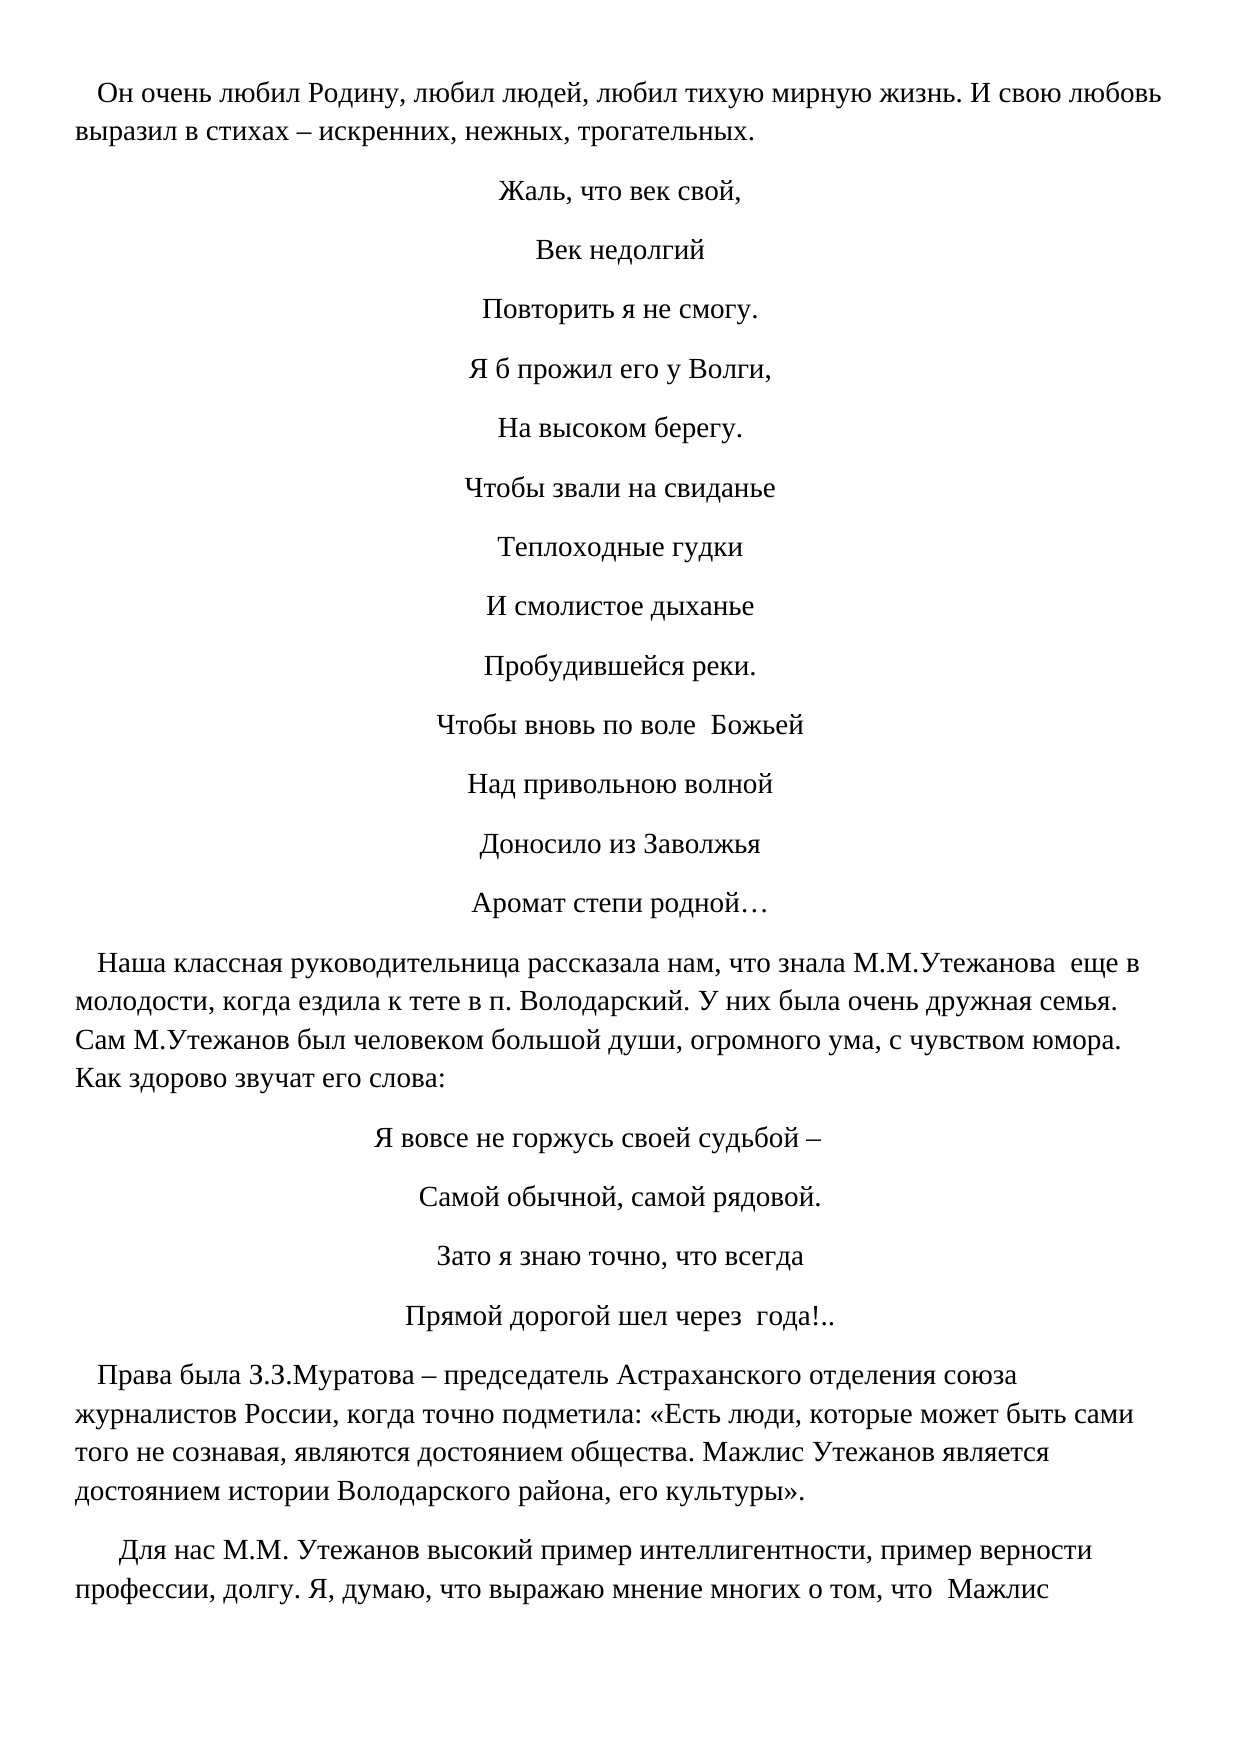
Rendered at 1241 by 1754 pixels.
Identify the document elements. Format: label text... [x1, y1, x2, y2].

text Век недолгий [75, 232, 1165, 266]
text Он очень любил Родину, любил людей, любил тихую мирную жизнь. И свою любовь выразил в стихах – искренних, нежных, трогательных. [75, 75, 1165, 147]
text И смолистое дыханье [75, 588, 1165, 622]
text Повторить я не смогу. [75, 292, 1165, 325]
text Аромат степи родной… [75, 885, 1165, 919]
text Права была З.З.Муратова – председатель Астраханского отделения союза журналистов России, когда точно подметила: «Есть люди, которые может быть сами того не сознавая, являются достоянием общества. Мажлис Утежанов является достоянием истории Володарского района, его культуры». [75, 1357, 1165, 1506]
text Над привольною волной [75, 767, 1165, 800]
text Доносило из Заволжья [75, 826, 1165, 859]
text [75, 1532, 1165, 1604]
text Я б прожил его у Волги, [75, 351, 1165, 384]
text Чтобы звали на свиданье [75, 470, 1165, 503]
text Прямой дорогой шел через года!.. [75, 1298, 1165, 1331]
text Пробудившейся реки. [75, 648, 1165, 681]
text Теплоходные гудки [75, 529, 1165, 563]
text Жаль, что век свой, [75, 173, 1165, 206]
text Я вовсе не горжусь своей судьбой – [75, 1120, 1165, 1153]
text Чтобы вновь по воле Божьей [75, 707, 1165, 741]
text Самой обычной, самой рядовой. [75, 1179, 1165, 1213]
text Наша классная руководительница рассказала нам, что знала М.М.Утежанова еще в молодости, когда ездила к тете в п. Володарский. У них была очень дружная семья. Сам М.Утежанов был человеком большой души, огромного ума, с чувством юмора. Как здорово звучат его слова: [75, 945, 1165, 1094]
text Зато я знаю точно, что всегда [75, 1238, 1165, 1272]
text На высоком берегу. [75, 410, 1165, 444]
